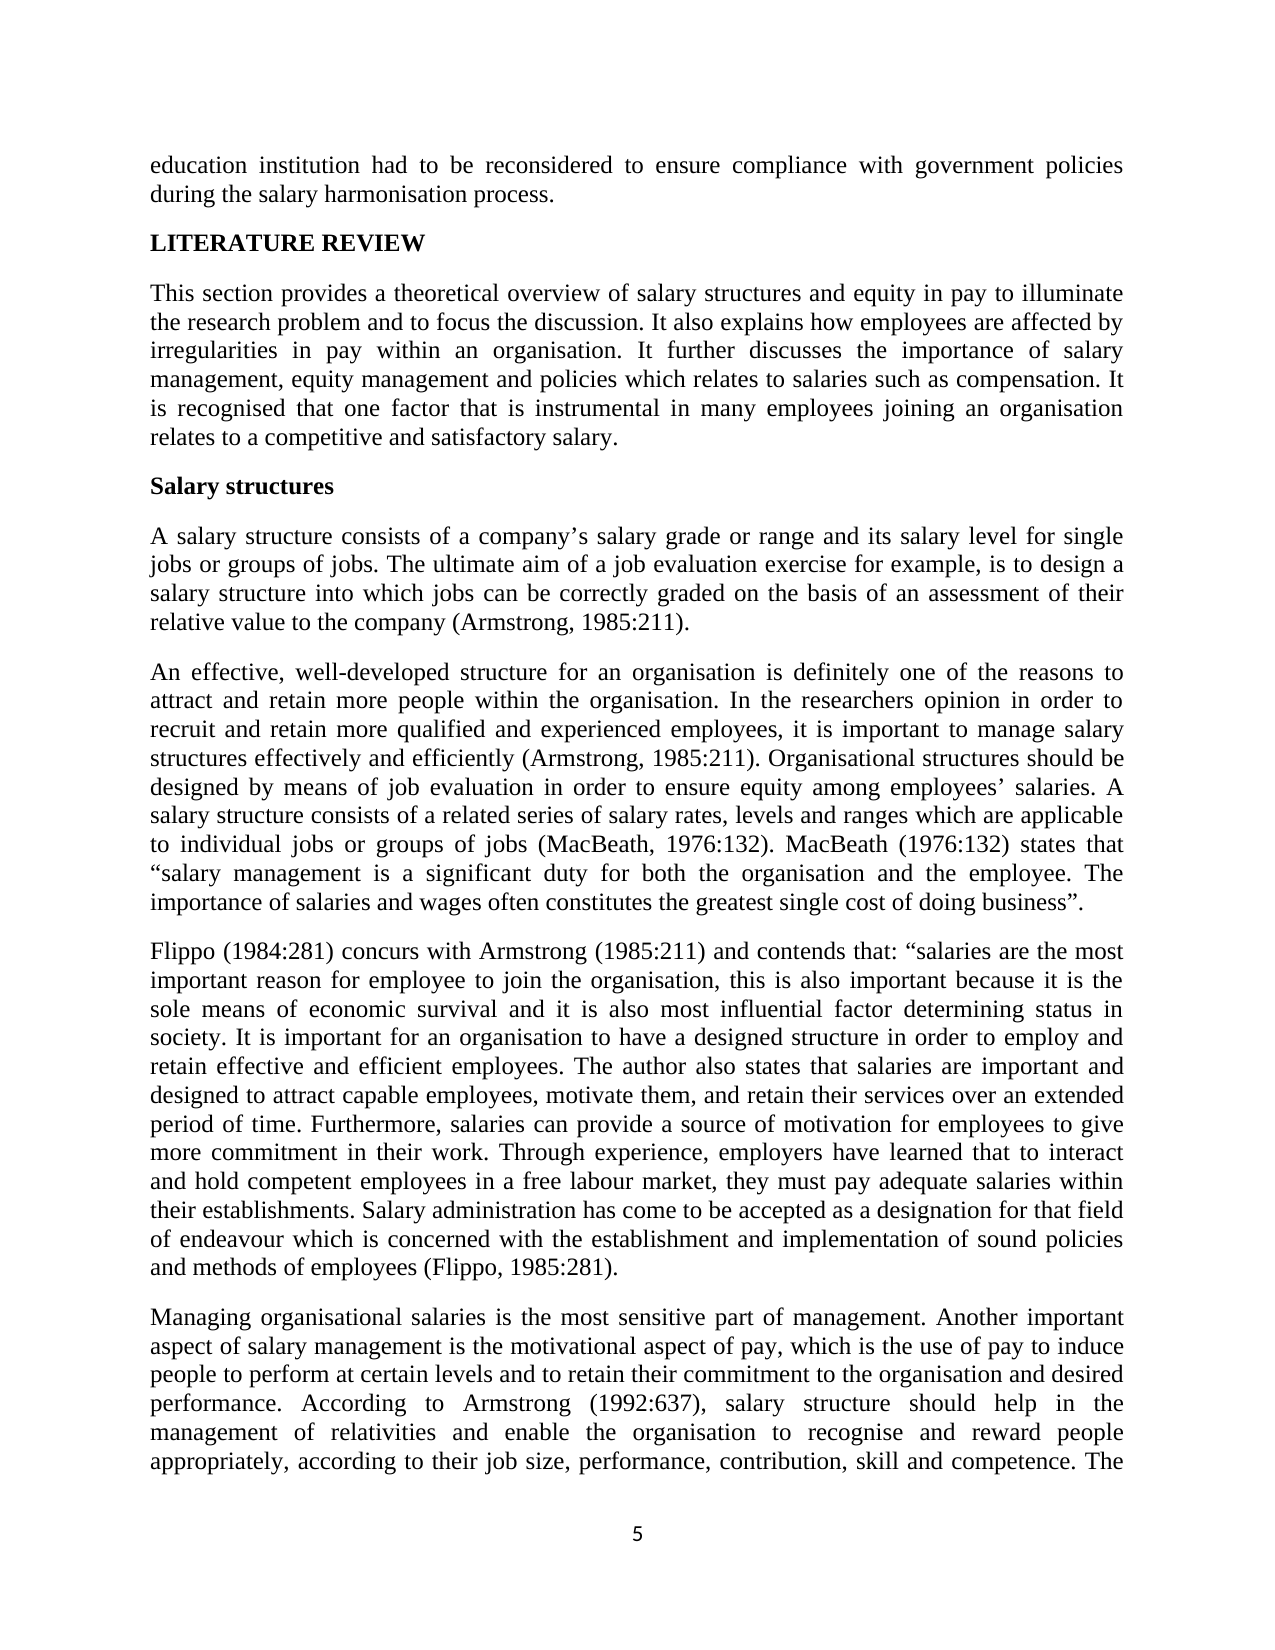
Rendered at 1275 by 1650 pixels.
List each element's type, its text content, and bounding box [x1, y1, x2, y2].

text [150, 1302, 1125, 1474]
text A salary structure consists of a company’s salary grade or range and its salary level for single jobs or groups of jobs. The ultimate aim of a job evaluation exercise for example, is to design a salary structure into which jobs can be correctly graded on the basis of an assessment of their relative value to the company (Armstrong, 1985:211). [150, 521, 1125, 636]
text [150, 150, 1125, 207]
text An effective, well-developed structure for an organisation is definitely one of the reasons to attract and retain more people within the organisation. In the researchers opinion in order to recruit and retain more qualified and experienced employees, it is important to manage salary structures effectively and efficiently (Armstrong, 1985:211). Organisational structures should be designed by means of job evaluation in order to ensure equity among employees’ salaries. A salary structure consists of a related series of salary rates, levels and ranges which are applicable to individual jobs or groups of jobs (MacBeath, 1976:132). MacBeath (1976:132) states that “salary management is a significant duty for both the organisation and the employee. The importance of salaries and wages often constitutes the greatest single cost of doing business”. [150, 657, 1125, 915]
text Flippo (1984:281) concurs with Armstrong (1985:211) and contends that: “salaries are the most important reason for employee to join the organisation, this is also important because it is the sole means of economic survival and it is also most influential factor determining status in society. It is important for an organisation to have a designed structure in order to employ and retain effective and efficient employees. The author also states that salaries are important and designed to attract capable employees, motivate them, and retain their services over an extended period of time. Furthermore, salaries can provide a source of motivation for employees to give more commitment in their work. Through experience, employers have learned that to interact and hold competent employees in a free labour market, they must pay adequate salaries within their establishments. Salary administration has come to be accepted as a designation for that field of endeavour which is concerned with the establishment and implementation of sound policies and methods of employees (Flippo, 1985:281). [150, 936, 1125, 1281]
text Salary structures [150, 471, 1125, 500]
text LITERATURE REVIEW [150, 228, 1125, 257]
text This section provides a theoretical overview of salary structures and equity in pay to illuminate the research problem and to focus the discussion. It also explains how employees are affected by irregularities in pay within an organisation. It further discusses the importance of salary management, equity management and policies which relates to salaries such as compensation. It is recognised that one factor that is instrumental in many employees joining an organisation relates to a competitive and satisfactory salary. [150, 278, 1125, 450]
